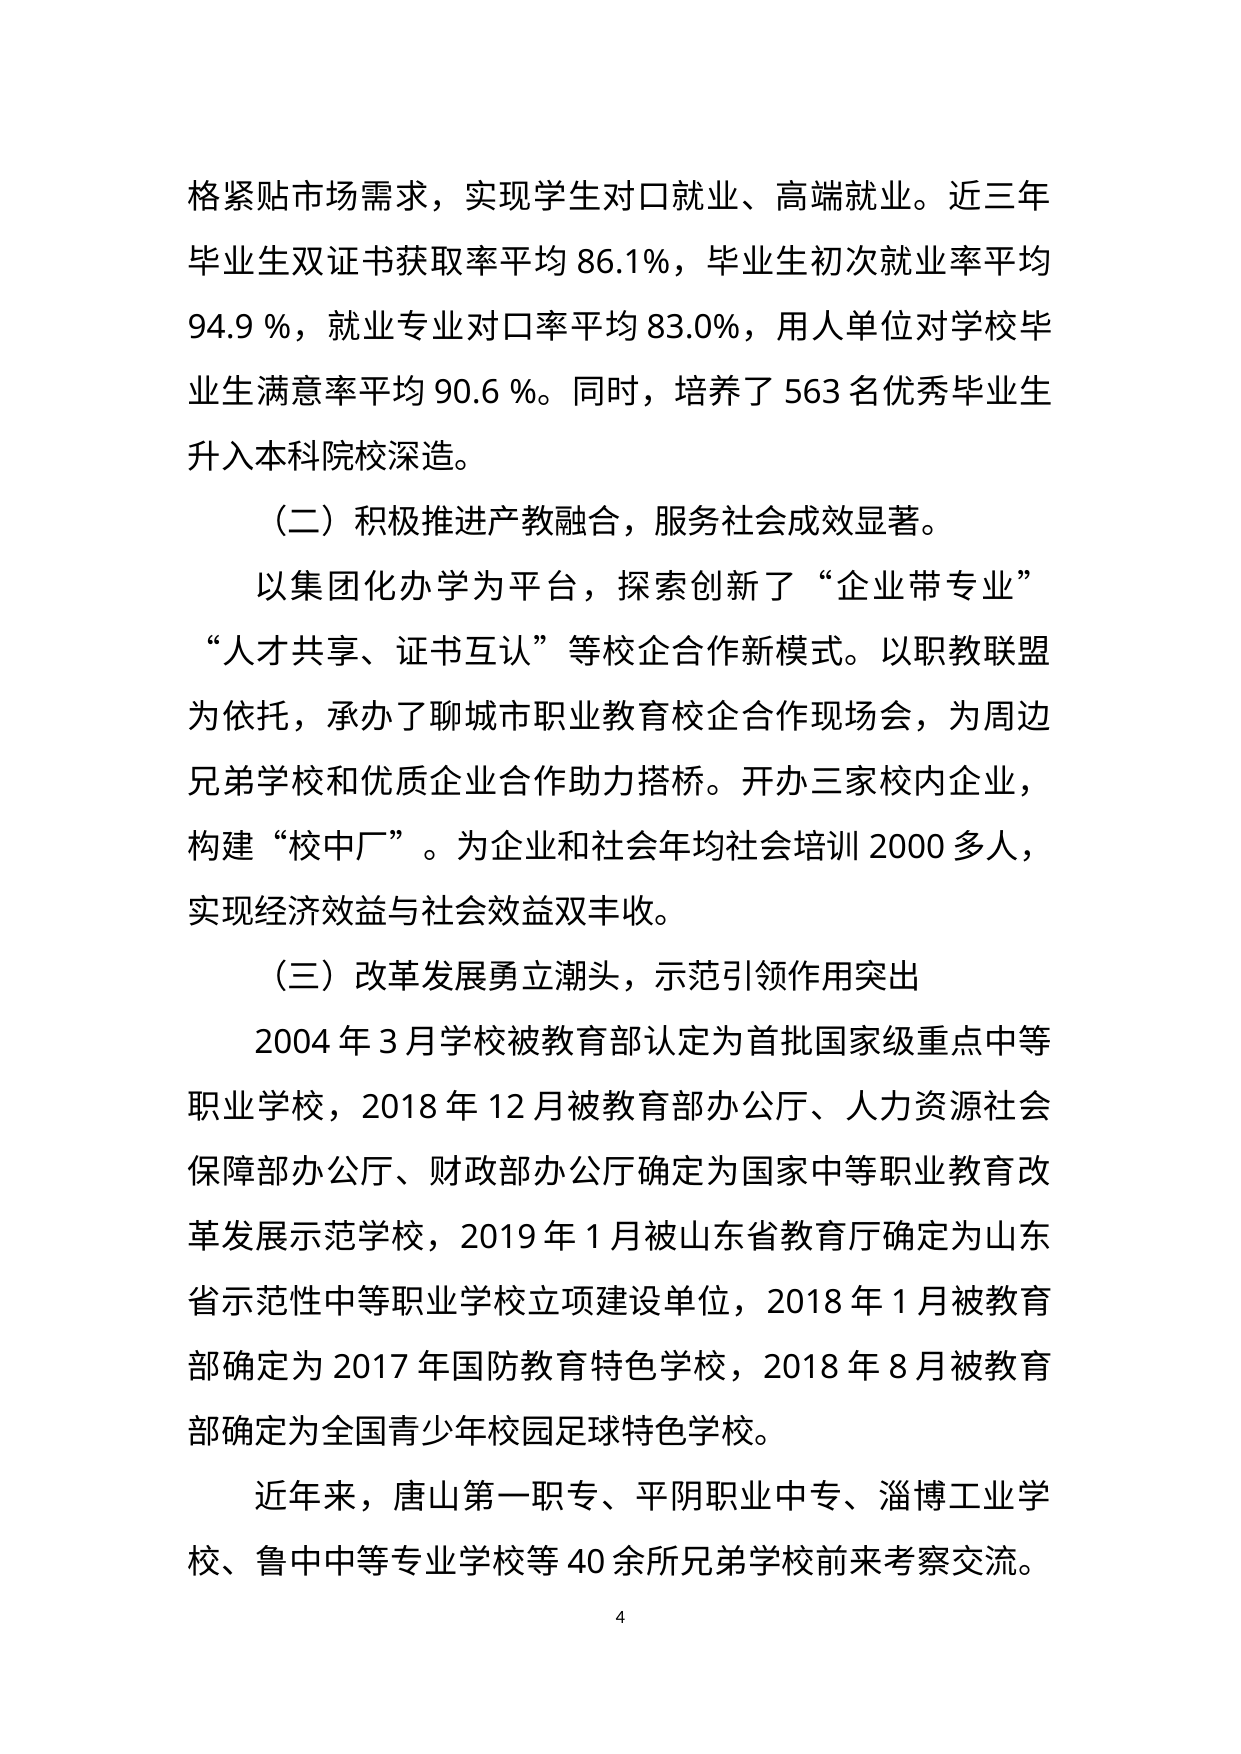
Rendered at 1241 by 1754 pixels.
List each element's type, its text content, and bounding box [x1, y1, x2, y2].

text 2004年3月学校被教育部认定为首批国家级重点中等职业学校，2018年12月被教育部办公厅、人力资源社会保障部办公厅、财政部办公厅确定为国家中等职业教育改革发展示范学校，2019年1月被山东省教育厅确定为山东省示范性中等职业学校立项建设单位，2018年1月被教育部确定为2017年国防教育特色学校，2018年8月被教育部确定为全国青少年校园足球特色学校。 [187, 1007, 1053, 1462]
text （二）积极推进产教融合，服务社会成效显著。 [187, 487, 1053, 552]
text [187, 162, 1053, 487]
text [187, 1462, 1053, 1592]
text 以集团化办学为平台，探索创新了“企业带专业” “人才共享、证书互认”等校企合作新模式。以职教联盟为依托，承办了聊城市职业教育校企合作现场会，为周边兄弟学校和优质企业合作助力搭桥。开办三家校内企业，构建“校中厂”。为企业和社会年均社会培训2000多人，实现经济效益与社会效益双丰收。 [187, 552, 1053, 942]
text （三）改革发展勇立潮头，示范引领作用突出 [187, 942, 1053, 1007]
